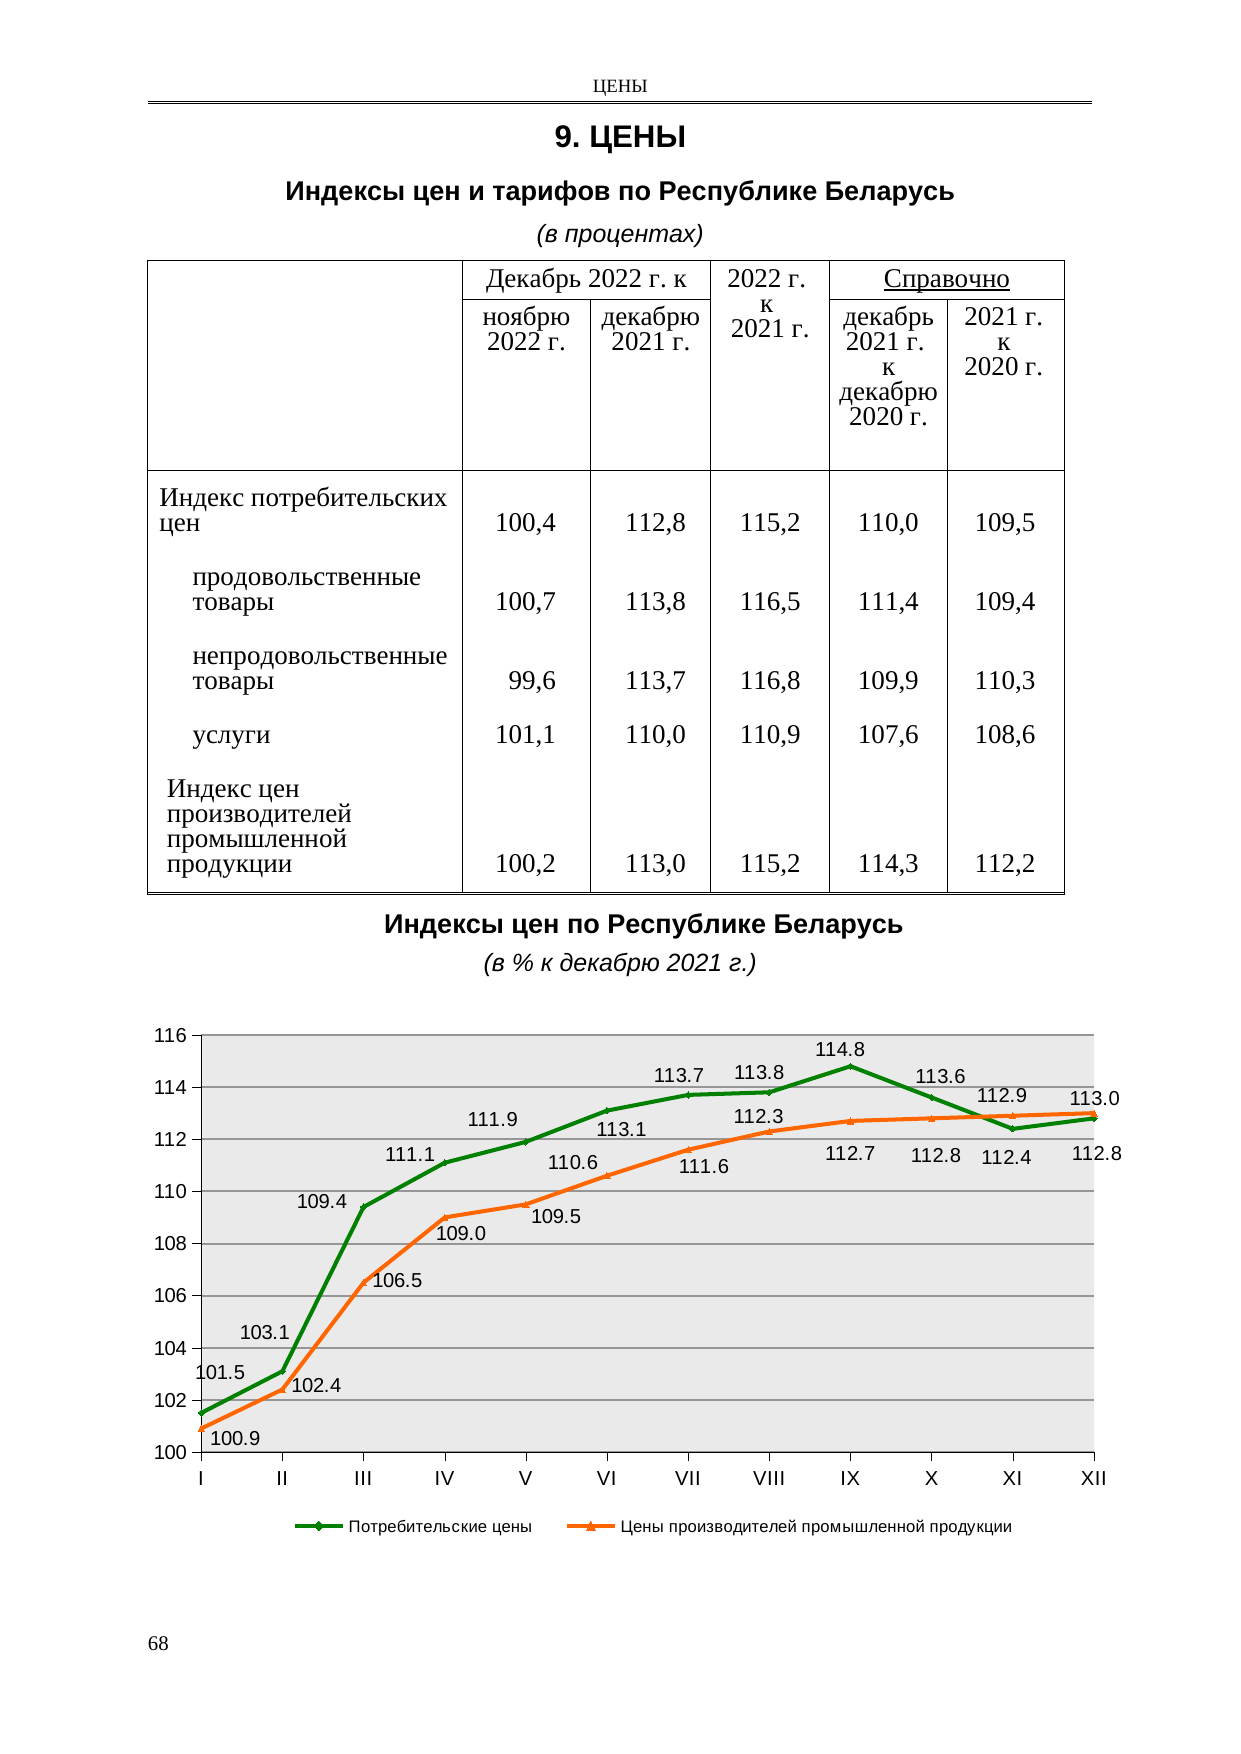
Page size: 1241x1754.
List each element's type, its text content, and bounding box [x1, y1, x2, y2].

text 9. ЦЕНЫ [148, 118, 1092, 154]
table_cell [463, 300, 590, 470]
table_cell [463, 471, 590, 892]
text (в процентах) [148, 219, 1092, 247]
text Индексы цен по Республике Беларусь [195, 908, 1092, 939]
text (в % к декабрю 2021 г.) [148, 952, 1092, 977]
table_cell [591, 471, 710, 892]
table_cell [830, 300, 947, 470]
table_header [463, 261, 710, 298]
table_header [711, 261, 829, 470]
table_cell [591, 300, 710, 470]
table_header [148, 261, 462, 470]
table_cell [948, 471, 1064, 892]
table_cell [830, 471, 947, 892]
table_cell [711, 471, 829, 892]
text Индексы цен и тарифов по Республике Беларусь [148, 179, 1092, 206]
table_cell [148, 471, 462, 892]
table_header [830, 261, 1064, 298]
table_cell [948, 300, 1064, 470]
